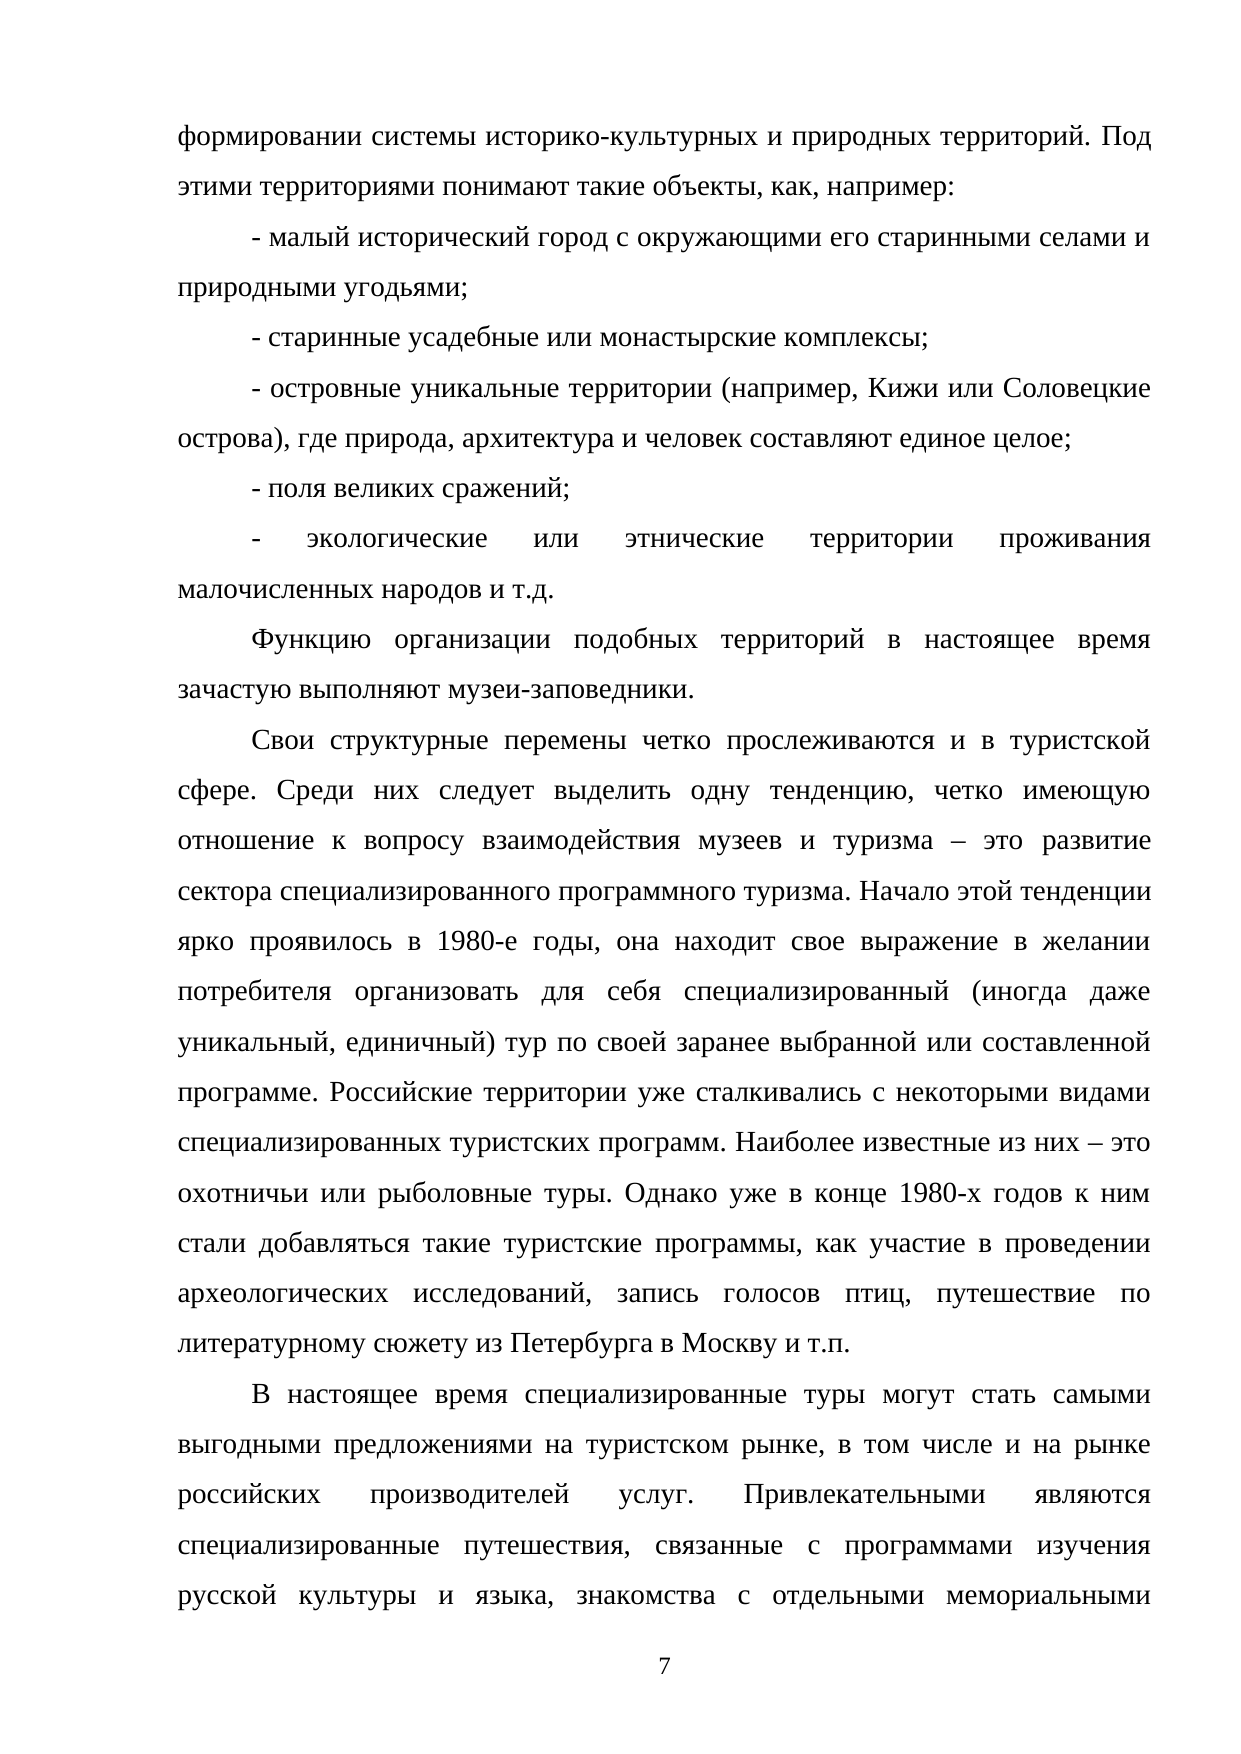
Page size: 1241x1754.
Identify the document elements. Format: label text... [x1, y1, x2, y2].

text Свои структурные перемены четко прослеживаются и в туристской сфере. Среди них следует выделить одну тенденцию, четко имеющую отношение к вопросу взаимодействия музеев и туризма – это развитие сектора специализированного программного туризма. Начало этой тенденции ярко проявилось в 1980-е годы, она находит свое выражение в желании потребителя организовать для себя специализированный (иногда даже уникальный, единичный) тур по своей заранее выбранной или составленной программе. Российские территории уже сталкивались с некоторыми видами специализированных туристских программ. Наиболее известные из них – это охотничьи или рыболовные туры. Однако уже в конце 1980-х годов к ним стали добавляться такие туристские программы, как участие в проведении археологических исследований, запись голосов птиц, путешествие по литературному сюжету из Петербурга в Москву и т.п. [177, 722, 1152, 1359]
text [177, 1376, 1152, 1611]
text - поля великих сражений; [177, 470, 1152, 504]
text - старинные усадебные или монастырские комплексы; [177, 319, 1152, 353]
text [177, 118, 1152, 202]
text Функцию организации подобных территорий в настоящее время зачастую выполняют музеи-заповедники. [177, 621, 1152, 705]
text - малый исторический город с окружающими его старинными селами и природными угодьями; [177, 219, 1152, 303]
text - островные уникальные территории (например, Кижи или Соловецкие острова), где природа, архитектура и человек составляют единое целое; [177, 370, 1152, 453]
text - экологические или этнические территории проживания малочисленных народов и т.д. [177, 521, 1152, 604]
